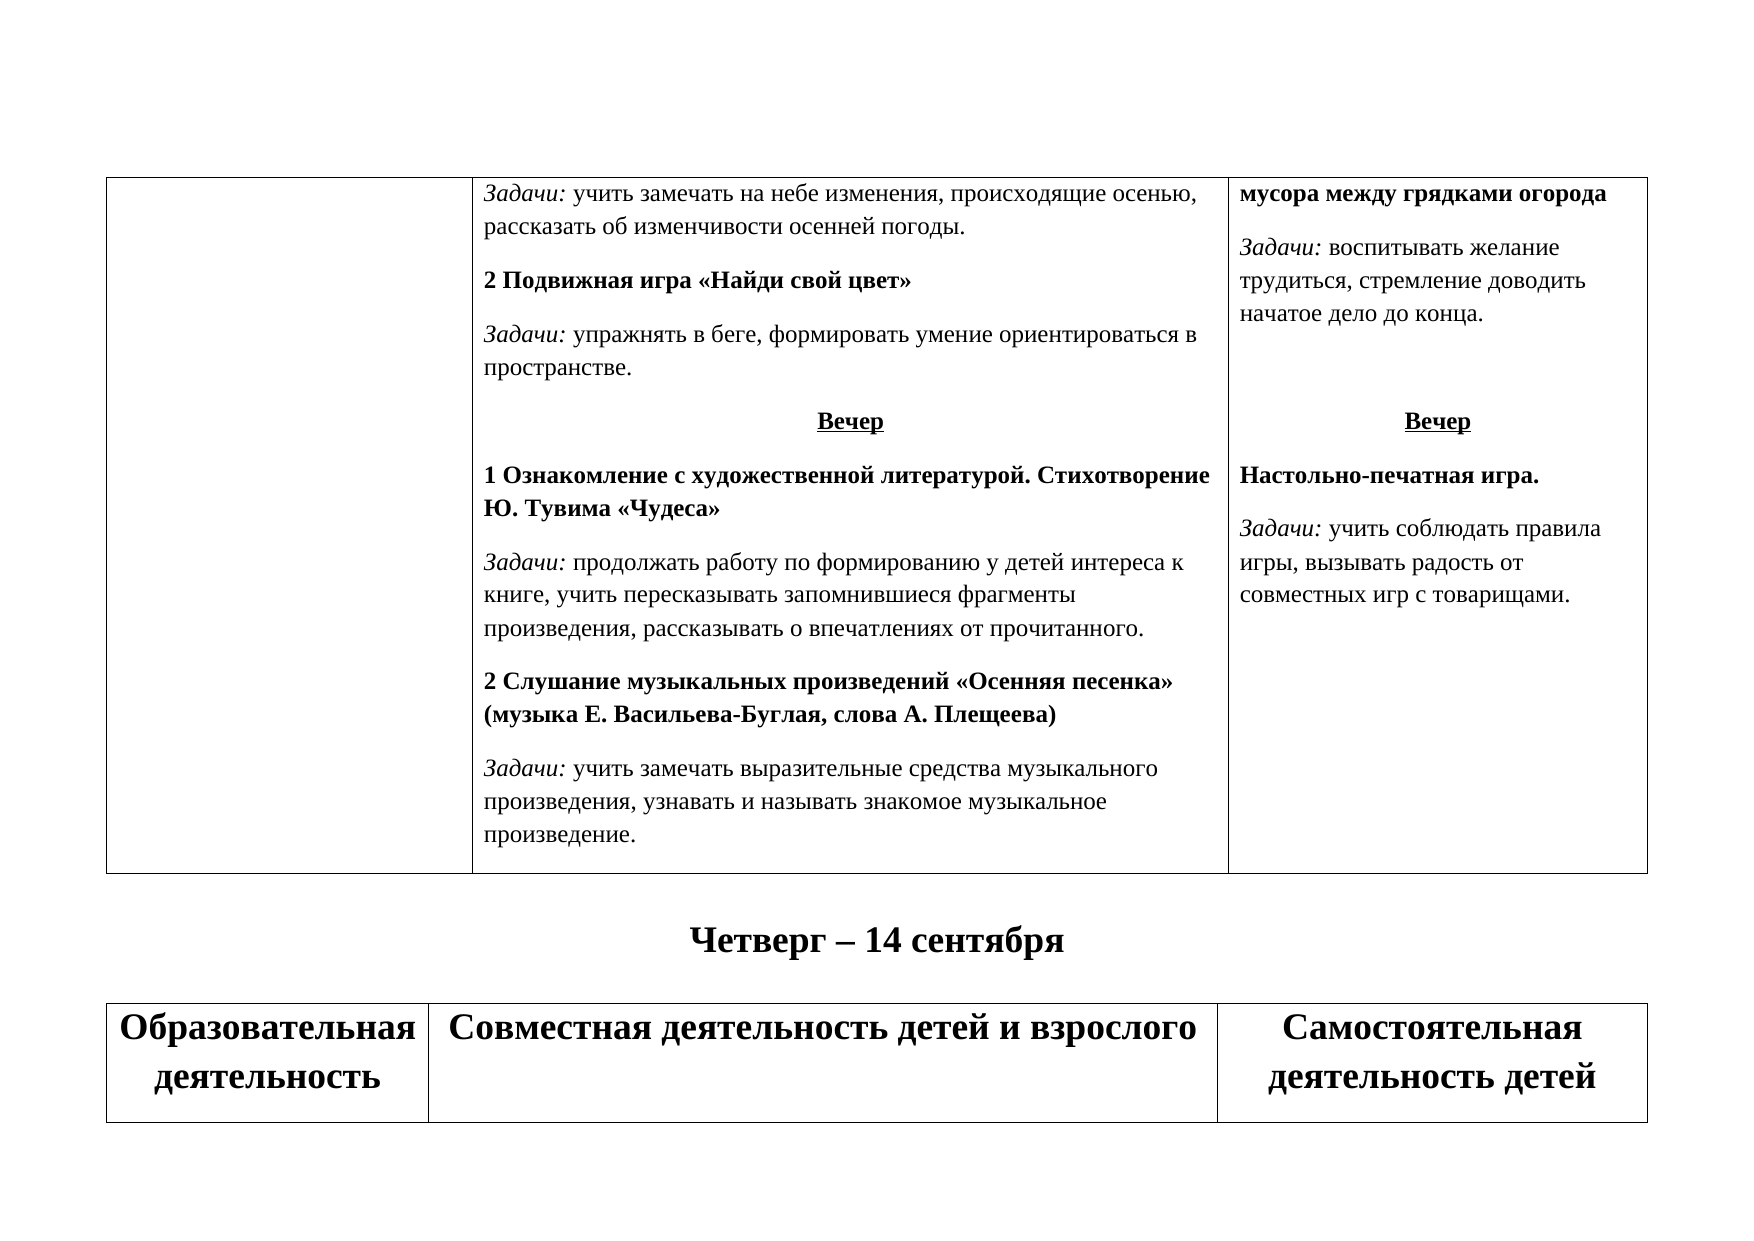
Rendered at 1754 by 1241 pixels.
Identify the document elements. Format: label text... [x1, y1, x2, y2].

table_header Образовательная деятельность [107, 1004, 428, 1122]
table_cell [473, 178, 1228, 873]
text Четверг – 14 сентября [118, 917, 1636, 960]
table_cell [107, 178, 472, 873]
table_header Совместная деятельность детей и взрослого [429, 1004, 1217, 1122]
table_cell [1229, 178, 1647, 873]
table_header Самостоятельная деятельность детей [1218, 1004, 1647, 1122]
